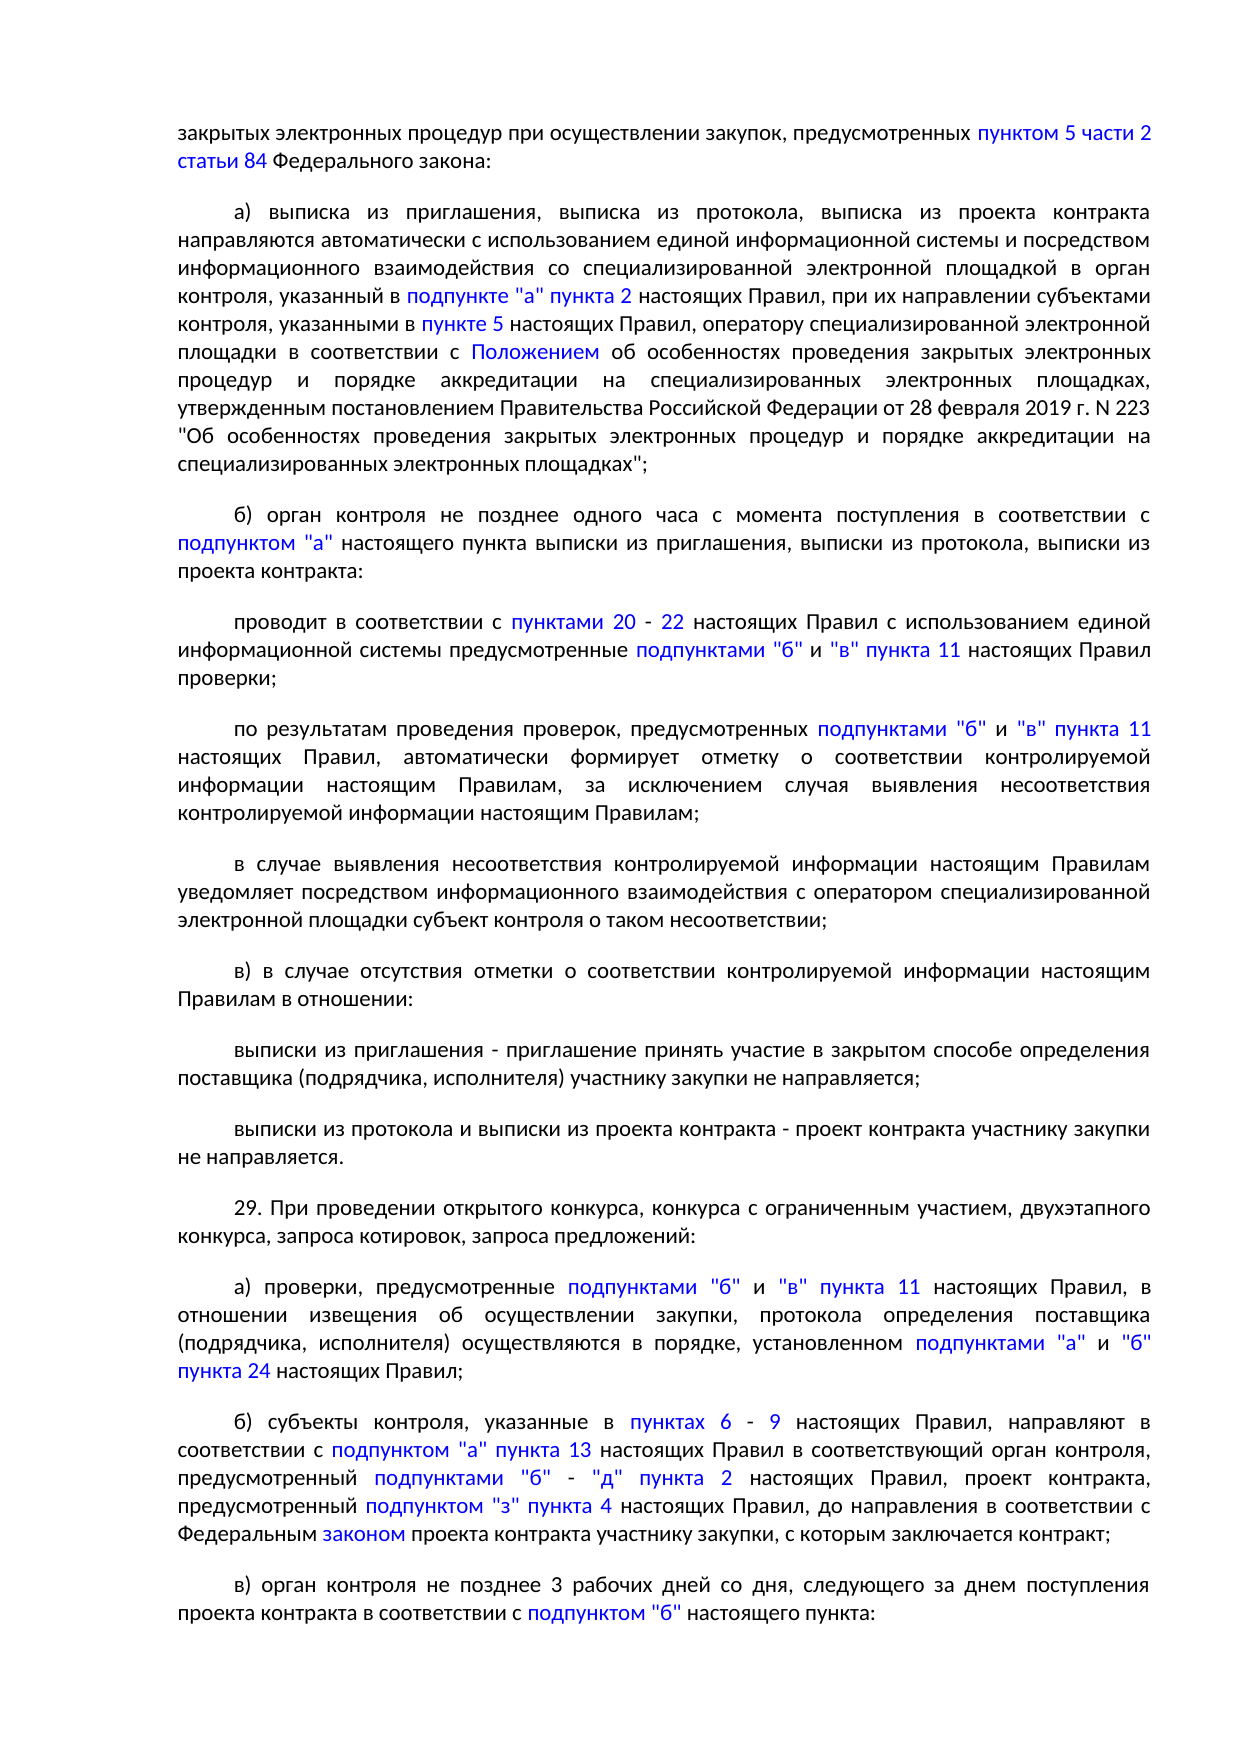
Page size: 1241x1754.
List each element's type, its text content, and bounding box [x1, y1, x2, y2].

text 29. При проведении открытого конкурса, конкурса с ограниченным участием, двухэтапного конкурса, запроса котировок, запроса предложений: [177, 1193, 1152, 1249]
text в случае выявления несоответствия контролируемой информации настоящим Правилам уведомляет посредством информационного взаимодействия с оператором специализированной электронной площадки субъект контроля о таком несоответствии; [177, 849, 1152, 933]
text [177, 118, 1152, 174]
text проводит в соответствии с пунктами 20 - 22 настоящих Правил с использованием единой информационной системы предусмотренные подпунктами "б" и "в" пункта 11 настоящих Правил проверки; [177, 607, 1152, 691]
text в) в случае отсутствия отметки о соответствии контролируемой информации настоящим Правилам в отношении: [177, 956, 1152, 1012]
text выписки из приглашения - приглашение принять участие в закрытом способе определения поставщика (подрядчика, исполнителя) участнику закупки не направляется; [177, 1035, 1152, 1091]
text по результатам проведения проверок, предусмотренных подпунктами "б" и "в" пункта 11 настоящих Правил, автоматически формирует отметку о соответствии контролируемой информации настоящим Правилам, за исключением случая выявления несоответствия контролируемой информации настоящим Правилам; [177, 714, 1152, 826]
text б) орган контроля не позднее одного часа с момента поступления в соответствии с подпунктом "а" настоящего пункта выписки из приглашения, выписки из протокола, выписки из проекта контракта: [177, 500, 1152, 584]
text в) орган контроля не позднее 3 рабочих дней со дня, следующего за днем поступления проекта контракта в соответствии с подпунктом "б" настоящего пункта: [177, 1570, 1152, 1626]
text выписки из протокола и выписки из проекта контракта - проект контракта участнику закупки не направляется. [177, 1114, 1152, 1170]
text а) выписка из приглашения, выписка из протокола, выписка из проекта контракта направляются автоматически с использованием единой информационной системы и посредством информационного взаимодействия со специализированной электронной площадкой в орган контроля, указанный в подпункте "а" пункта 2 настоящих Правил, при их направлении субъектами контроля, указанными в пункте 5 настоящих Правил, оператору специализированной электронной площадки в соответствии с Положением об особенностях проведения закрытых электронных процедур и порядке аккредитации на специализированных электронных площадках, утвержденным постановлением Правительства Российской Федерации от 28 февраля 2019 г. N 223 "Об особенностях проведения закрытых электронных процедур и порядке аккредитации на специализированных электронных площадках"; [177, 197, 1152, 477]
text а) проверки, предусмотренные подпунктами "б" и "в" пункта 11 настоящих Правил, в отношении извещения об осуществлении закупки, протокола определения поставщика (подрядчика, исполнителя) осуществляются в порядке, установленном подпунктами "а" и "б" пункта 24 настоящих Правил; [177, 1272, 1152, 1384]
text б) субъекты контроля, указанные в пунктах 6 - 9 настоящих Правил, направляют в соответствии с подпунктом "а" пункта 13 настоящих Правил в соответствующий орган контроля, предусмотренный подпунктами "б" - "д" пункта 2 настоящих Правил, проект контракта, предусмотренный подпунктом "з" пункта 4 настоящих Правил, до направления в соответствии с Федеральным законом проекта контракта участнику закупки, с которым заключается контракт; [177, 1407, 1152, 1547]
